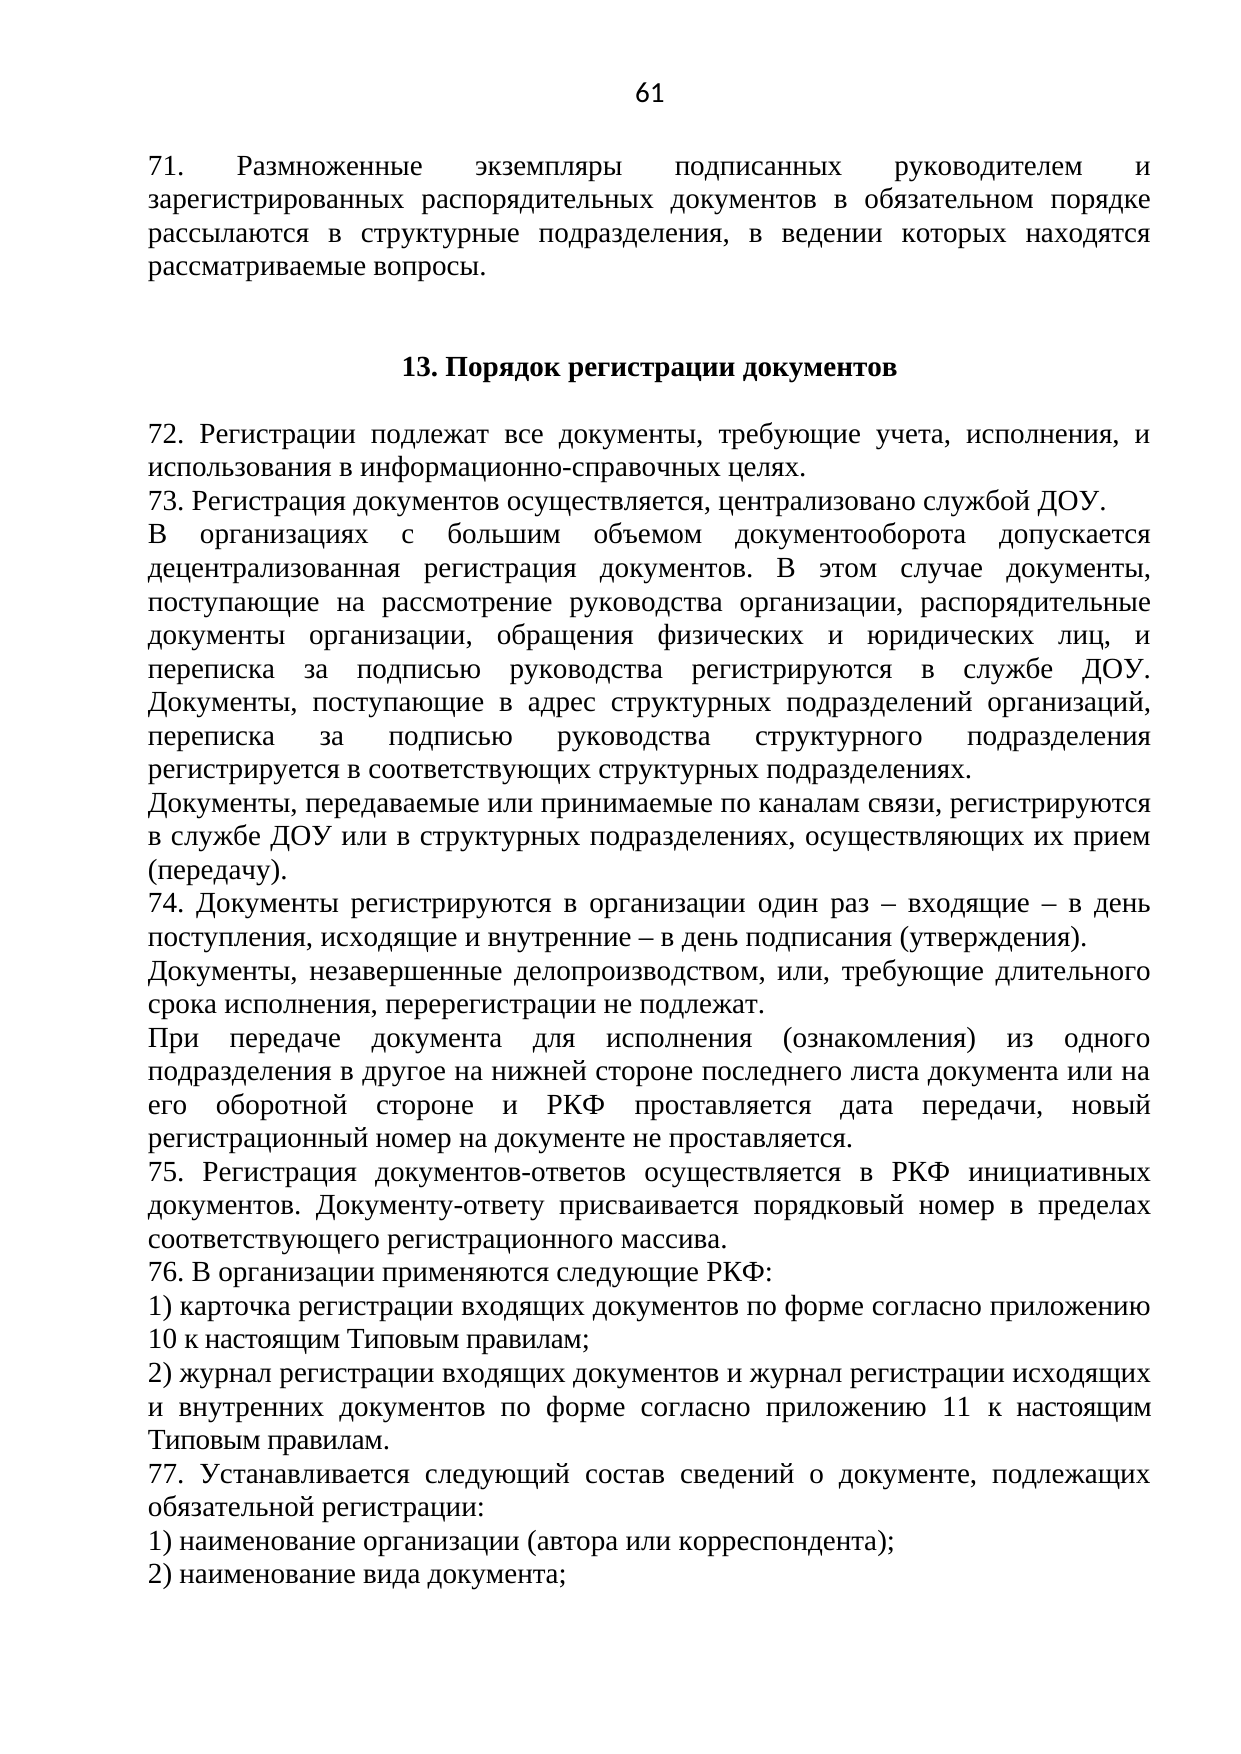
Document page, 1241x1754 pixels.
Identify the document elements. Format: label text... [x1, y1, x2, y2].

text 2) журнал регистрации входящих документов и журнал регистрации исходящих и внутренних документов по форме согласно приложению 11 к настоящим Типовым правилам. [148, 1355, 1152, 1456]
text Документы, незавершенные делопроизводством, или, требующие длительного срока исполнения, перерегистрации не подлежат. [148, 953, 1152, 1020]
text 71. Размноженные экземпляры подписанных руководителем и зарегистрированных распорядительных документов в обязательном порядке рассылаются в структурные подразделения, в ведении которых находятся рассматриваемые вопросы. [148, 148, 1152, 282]
text 1) наименование организации (автора или корреспондента); [148, 1523, 1152, 1556]
text В организациях с большим объемом документооборота допускается децентрализованная регистрация документов. В этом случае документы, поступающие на рассмотрение руководства организации, распорядительные документы организации, обращения физических и юридических лиц, и переписка за подписью руководства регистрируются в службе ДОУ. Документы, поступающие в адрес структурных подразделений организаций, переписка за подписью руководства структурного подразделения регистрируется в соответствующих структурных подразделениях. [148, 517, 1152, 785]
text 74. Документы регистрируются в организации один раз – входящие – в день поступления, исходящие и внутренние – в день подписания (утверждения). [148, 886, 1152, 953]
text 1) карточка регистрации входящих документов по форме согласно приложению 10 к настоящим Типовым правилам; [148, 1288, 1152, 1355]
text 75. Регистрация документов-ответов осуществляется в РКФ инициативных документов. Документу-ответу присваивается порядковый номер в пределах соответствующего регистрационного массива. [148, 1154, 1152, 1254]
text 72. Регистрации подлежат все документы, требующие учета, исполнения, и использования в информационно-справочных целях. [148, 416, 1152, 483]
text 77. Устанавливается следующий состав сведений о документе, подлежащих обязательной регистрации: [148, 1456, 1152, 1523]
text Документы, передаваемые или принимаемые по каналам связи, регистрируются в службе ДОУ или в структурных подразделениях, осуществляющих их прием (передачу). [148, 785, 1152, 886]
text 13. Порядок регистрации документов [148, 349, 1152, 382]
text 73. Регистрация документов осуществляется, централизовано службой ДОУ. [148, 483, 1152, 517]
text 76. В организации применяются следующие РКФ: [148, 1254, 1152, 1288]
text 2) наименование вида документа; [148, 1556, 1152, 1590]
text При передаче документа для исполнения (ознакомления) из одного подразделения в другое на нижней стороне последнего листа документа или на его оборотной стороне и РКФ проставляется дата передачи, новый регистрационный номер на документе не проставляется. [148, 1020, 1152, 1154]
